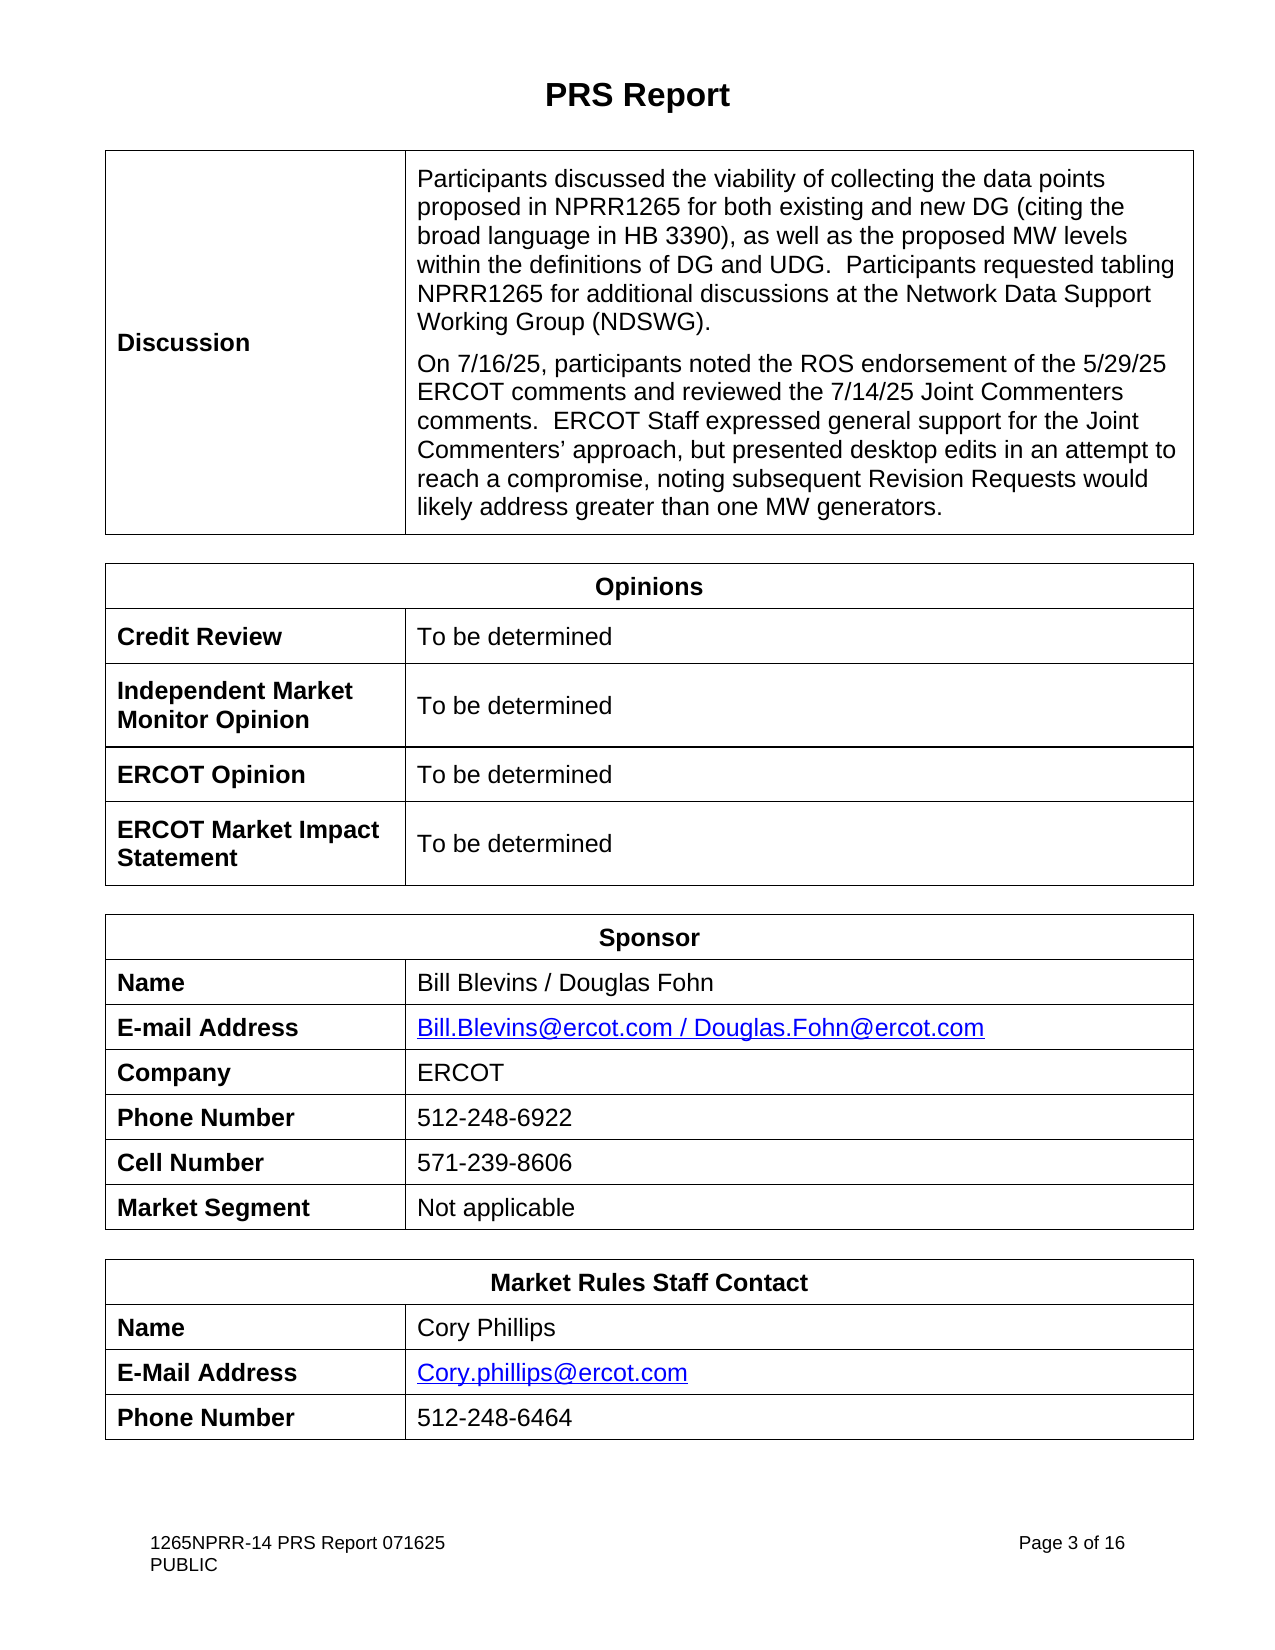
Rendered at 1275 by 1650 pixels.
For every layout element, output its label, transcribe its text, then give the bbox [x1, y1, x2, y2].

table_cell Not applicable [406, 1185, 1193, 1229]
table_cell Credit Review [106, 609, 405, 663]
table_cell Independent Market Monitor Opinion [106, 664, 405, 746]
table_cell Name [106, 1305, 405, 1349]
table_cell Bill Blevins / Douglas Fohn [406, 960, 1193, 1004]
table_cell ERCOT Opinion [106, 748, 405, 801]
table_cell ERCOT Market Impact Statement [106, 802, 405, 885]
table_cell E-mail Address [106, 1005, 405, 1049]
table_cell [406, 151, 1193, 533]
table_cell Name [106, 960, 405, 1004]
table_cell 512-248-6922 [406, 1095, 1193, 1139]
table_cell E-Mail Address [106, 1350, 405, 1394]
table_header Sponsor [106, 915, 1193, 959]
table_cell 571-239-8606 [406, 1140, 1193, 1184]
table_cell To be determined [406, 664, 1193, 746]
table_cell To be determined [406, 609, 1193, 663]
table_cell Bill.Blevins@ercot.com / Douglas.Fohn@ercot.com [406, 1005, 1193, 1049]
table_cell Cory Phillips [406, 1305, 1193, 1349]
table_cell Cory.phillips@ercot.com [406, 1350, 1193, 1394]
table_cell Phone Number [106, 1095, 405, 1139]
table_header Market Rules Staff Contact [106, 1260, 1193, 1304]
table_cell To be determined [406, 748, 1193, 801]
table_cell ERCOT [406, 1050, 1193, 1094]
table_header Opinions [106, 564, 1193, 608]
table_cell Phone Number [106, 1395, 405, 1439]
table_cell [106, 151, 405, 533]
table_cell Company [106, 1050, 405, 1094]
table_cell 512-248-6464 [406, 1395, 1193, 1439]
table_cell Cell Number [106, 1140, 405, 1184]
table_cell To be determined [406, 802, 1193, 885]
table_cell Market Segment [106, 1185, 405, 1229]
